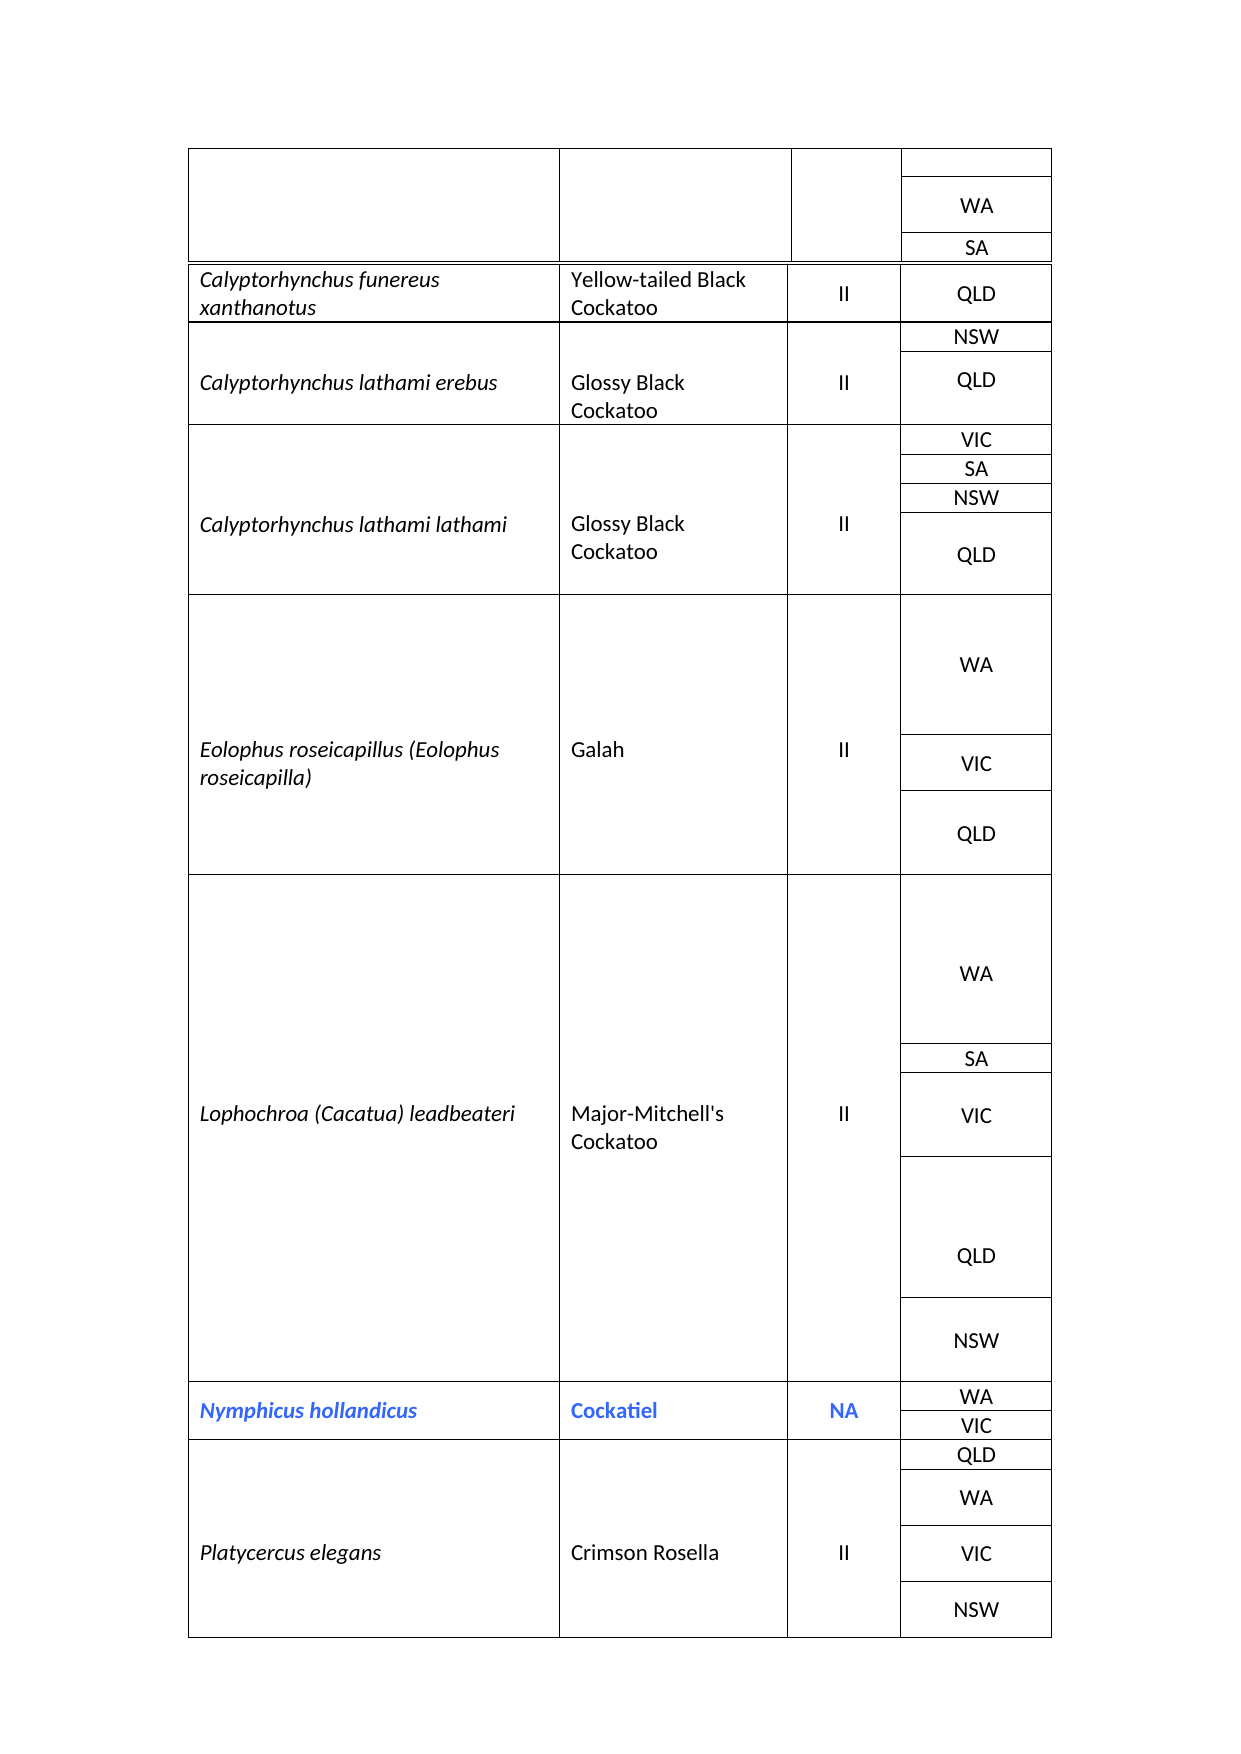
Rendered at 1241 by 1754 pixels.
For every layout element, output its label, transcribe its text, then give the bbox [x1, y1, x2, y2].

table_cell Glossy Black Cockatoo [560, 323, 787, 424]
table_cell NSW [901, 1582, 1051, 1637]
table_cell II [788, 875, 900, 1381]
table_cell SA [901, 1044, 1051, 1072]
table_cell II [788, 323, 900, 424]
table_cell VIC [901, 735, 1051, 790]
table_cell WA [901, 875, 1051, 1043]
table_cell QLD [901, 513, 1051, 593]
table_cell VIC [901, 425, 1051, 453]
table_header Yellow-tailed Black Cockatoo [560, 265, 787, 321]
table_cell WA [902, 177, 1051, 232]
table_cell WA [901, 595, 1051, 734]
table_cell VIC [901, 1411, 1051, 1439]
table_cell II [788, 1440, 900, 1637]
table_cell Calyptorhynchus lathami erebus [189, 323, 559, 424]
table_cell Major-Mitchell's Cockatoo [560, 875, 787, 1381]
table_cell Galah [560, 595, 787, 874]
table_cell WA [901, 1470, 1051, 1524]
table_cell SA [902, 233, 1051, 261]
table_cell NSW [901, 1298, 1051, 1381]
table_cell II [788, 425, 900, 593]
table_cell NA [788, 1382, 900, 1439]
table_header Calyptorhynchus funereus xanthanotus [189, 265, 559, 321]
table_cell QLD [901, 1440, 1051, 1468]
table_header QLD [901, 265, 1051, 321]
table_cell Eolophus roseicapillus (Eolophus roseicapilla) [189, 595, 559, 874]
table_cell QLD [901, 352, 1051, 424]
table_cell QLD [901, 791, 1051, 874]
table_cell SA [901, 455, 1051, 482]
table_cell Calyptorhynchus lathami lathami [189, 425, 559, 593]
table_cell VIC [901, 1526, 1051, 1581]
table_cell Platycercus elegans [189, 1440, 559, 1637]
table_cell II [788, 595, 900, 874]
table_cell WA [901, 1382, 1051, 1410]
table_cell VIC [901, 1073, 1051, 1156]
table_cell NSW [901, 323, 1051, 351]
table_cell NSW [901, 484, 1051, 512]
table_cell Nymphicus hollandicus [189, 1382, 559, 1439]
table_cell Cockatiel [560, 1382, 787, 1439]
table_cell Crimson Rosella [560, 1440, 787, 1637]
table_header II [788, 265, 900, 321]
table_cell Glossy Black Cockatoo [560, 425, 787, 593]
table_cell QLD [901, 1157, 1051, 1297]
table_cell Lophochroa (Cacatua) leadbeateri [189, 875, 559, 1381]
